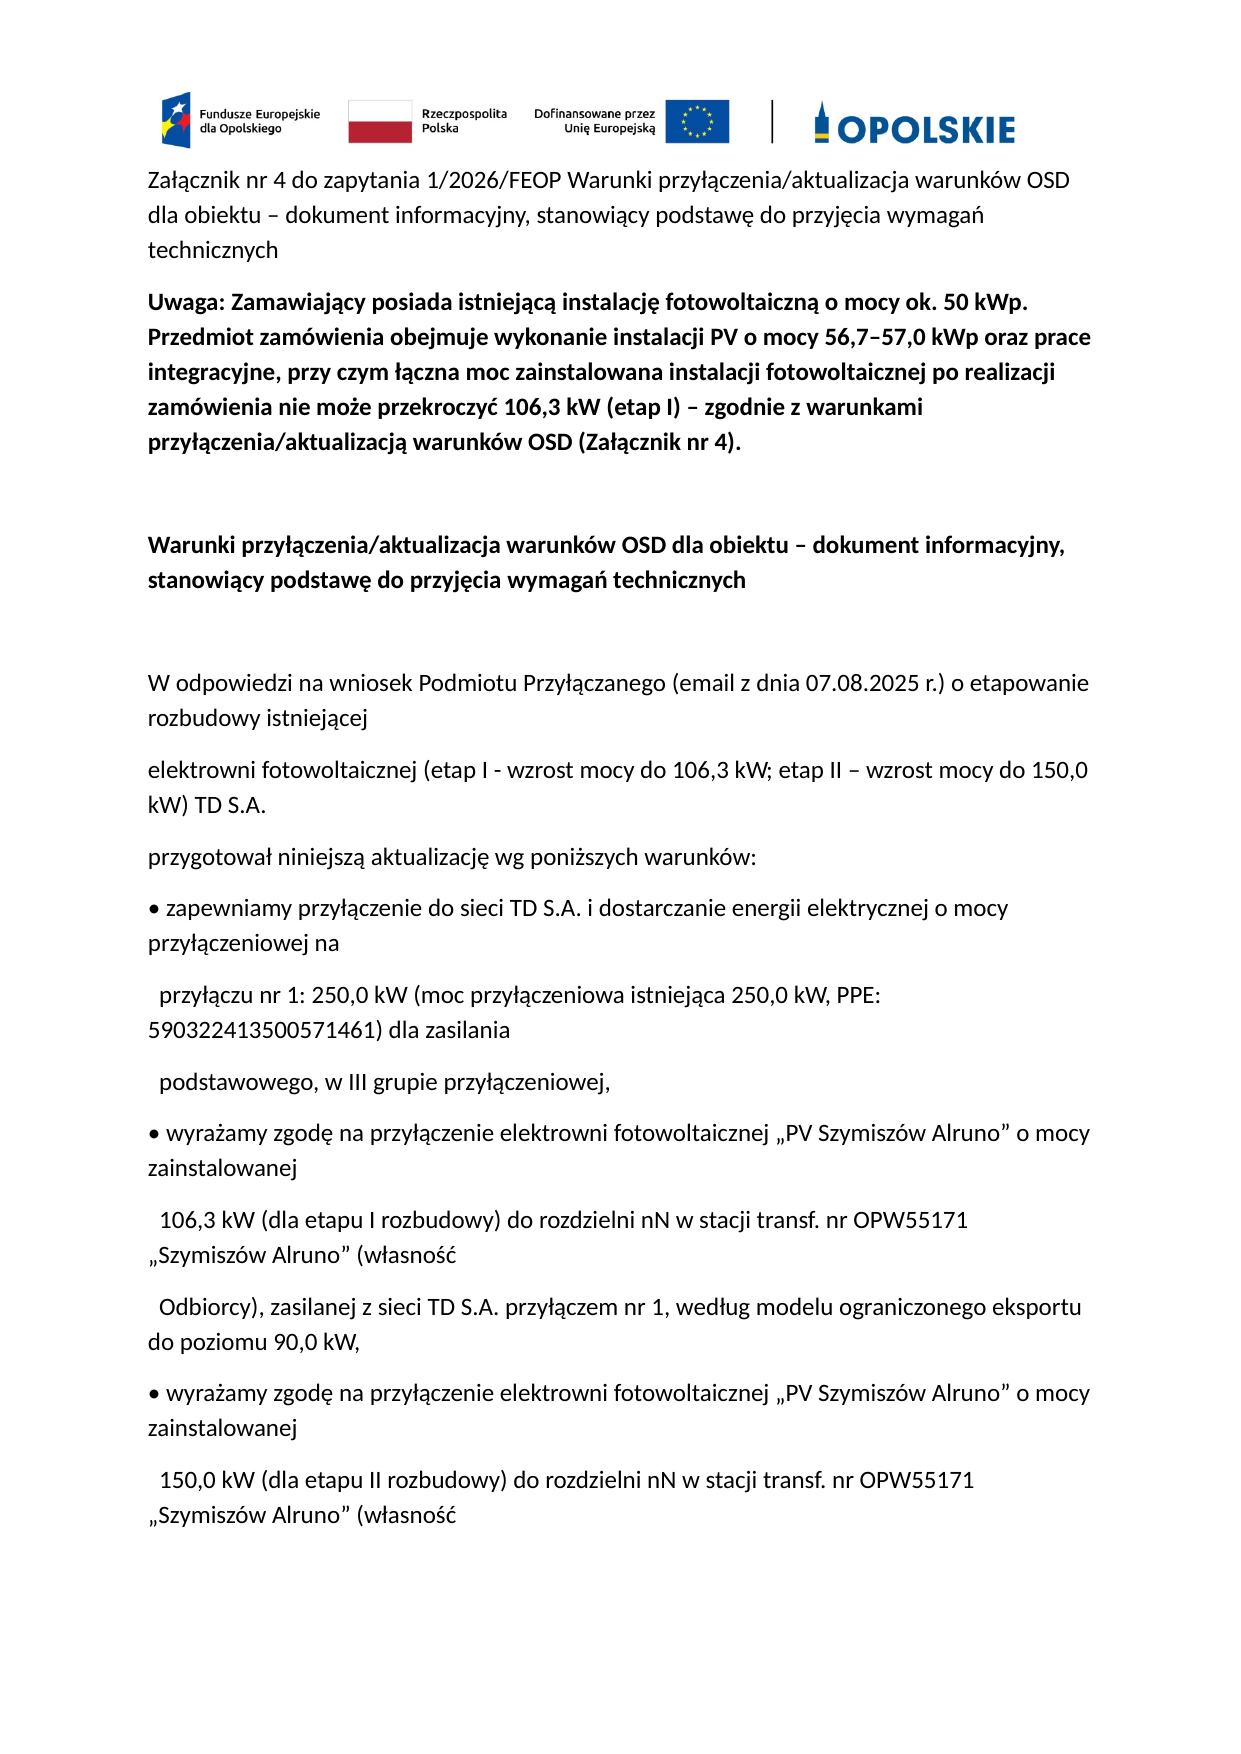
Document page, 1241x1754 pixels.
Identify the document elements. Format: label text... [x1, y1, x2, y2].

text • zapewniamy przyłączenie do sieci TD S.A. i dostarczanie energii elektrycznej o mocy przyłączeniowej na [148, 892, 1093, 958]
text • wyrażamy zgodę na przyłączenie elektrowni fotowoltaicznej „PV Szymiszów Alruno” o mocy zainstalowanej [148, 1377, 1093, 1443]
text elektrowni fotowoltaicznej (etap I - wzrost mocy do 106,3 kW; etap II – wzrost mocy do 150,0 kW) TD S.A. [148, 754, 1093, 819]
text 106,3 kW (dla etapu I rozbudowy) do rozdzielni nN w stacji transf. nr OPW55171 „Szymiszów Alruno” (własność [148, 1204, 1093, 1269]
text Warunki przyłączenia/aktualizacja warunków OSD dla obiektu – dokument informacyjny, stanowiący podstawę do przyjęcia wymagań technicznych [148, 529, 1093, 594]
text Załącznik nr 4 do zapytania 1/2026/FEOP Warunki przyłączenia/aktualizacja warunków OSD dla obiektu – dokument informacyjny, stanowiący podstawę do przyjęcia wymagań technicznych [148, 164, 1093, 264]
picture [147, 73, 1030, 164]
text podstawowego, w III grupie przyłączeniowej, [148, 1066, 1093, 1096]
text przyłączu nr 1: 250,0 kW (moc przyłączeniowa istniejąca 250,0 kW, PPE: 590322413500571461) dla zasilania [148, 979, 1093, 1044]
text przygotował niniejszą aktualizację wg poniższych warunków: [148, 841, 1093, 871]
text W odpowiedzi na wniosek Podmiotu Przyłączanego (email z dnia 07.08.2025 r.) o etapowanie rozbudowy istniejącej [148, 667, 1093, 733]
text Odbiorcy), zasilanej z sieci TD S.A. przyłączem nr 1, według modelu ograniczonego eksportu do poziomu 90,0 kW, [148, 1291, 1093, 1356]
text 150,0 kW (dla etapu II rozbudowy) do rozdzielni nN w stacji transf. nr OPW55171 „Szymiszów Alruno” (własność [148, 1464, 1093, 1529]
text • wyrażamy zgodę na przyłączenie elektrowni fotowoltaicznej „PV Szymiszów Alruno” o mocy zainstalowanej [148, 1117, 1093, 1183]
text Uwaga: Zamawiający posiada istniejącą instalację fotowoltaiczną o mocy ok. 50 kWp. Przedmiot zamówienia obejmuje wykonanie instalacji PV o mocy 56,7–57,0 kWp oraz prace integracyjne, przy czym łączna moc zainstalowana instalacji fotowoltaicznej po realizacji zamówienia nie może przekroczyć 106,3 kW (etap I) – zgodnie z warunkami przyłączenia/aktualizacją warunków OSD (Załącznik nr 4). [148, 286, 1093, 456]
